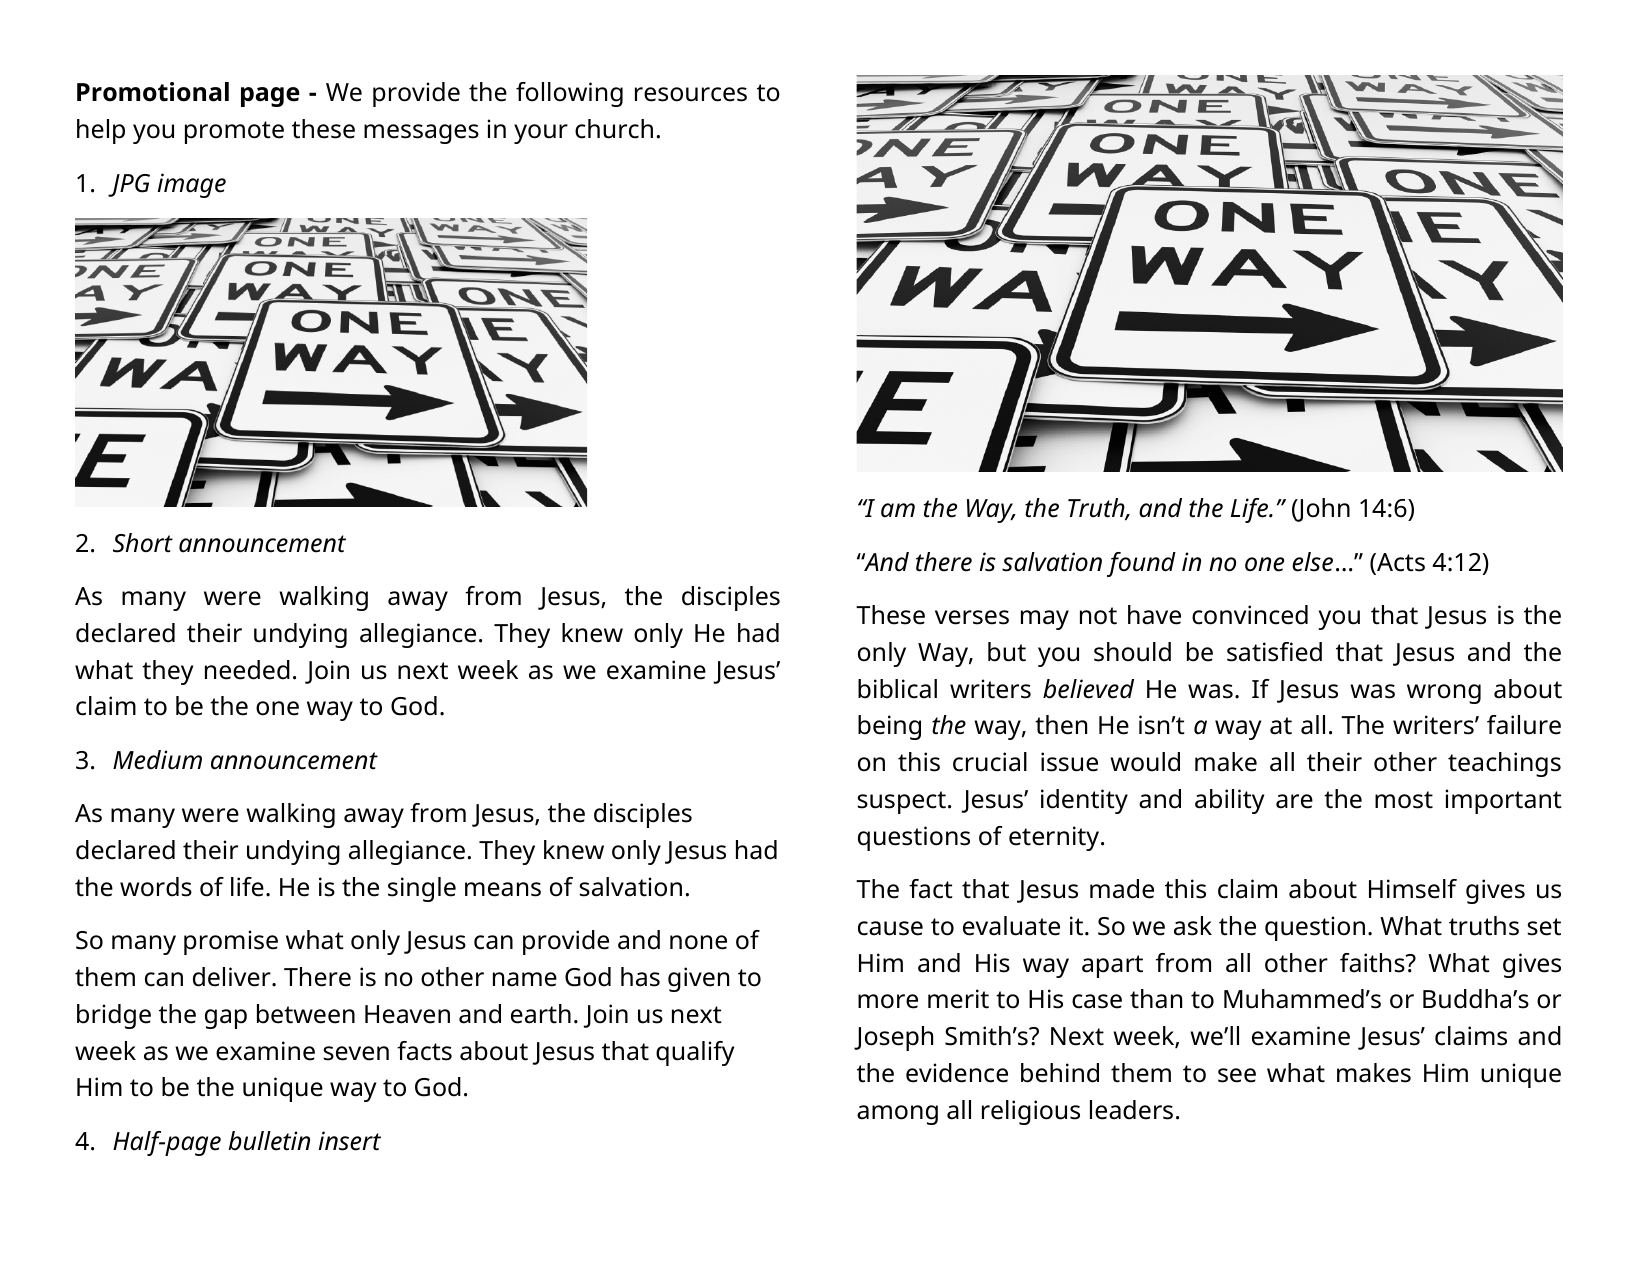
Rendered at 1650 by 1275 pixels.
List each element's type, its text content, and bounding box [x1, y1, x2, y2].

text “I am the Way, the Truth, and the Life.” (John 14:6) [856, 491, 1563, 525]
text “And there is salvation found in no one else…” (Acts 4:12) [856, 544, 1563, 578]
text As many were walking away from Jesus, the disciples declared their undying allegiance. They knew only He had what they needed. Join us next week as we examine Jesus’ claim to be the one way to God. [75, 579, 781, 723]
text These verses may not have convinced you that Jesus is the only Way, but you should be satisfied that Jesus and the biblical writers believed He was. If Jesus was wrong about being the way, then He isn’t a way at all. The writers’ failure on this crucial issue would make all their other teachings suspect. Jesus’ identity and ability are the most important questions of eternity. [856, 598, 1563, 852]
list Short announcement [75, 525, 781, 559]
picture [856, 75, 1563, 472]
picture [75, 218, 588, 507]
text Promotional page - We provide the following resources to help you promote these messages in your church. [75, 75, 781, 146]
text The fact that Jesus made this claim about Himself gives us cause to evaluate it. So we ask the question. What truths set Him and His way apart from all other faiths? What gives more merit to His case than to Muhammed’s or Buddha’s or Joseph Smith’s? Next week, we’ll examine Jesus’ claims and the evidence behind them to see what makes Him unique among all religious leaders. [856, 872, 1563, 1126]
text So many promise what only Jesus can provide and none of them can deliver. There is no other name God has given to bridge the gap between Heaven and earth. Join us next week as we examine seven facts about Jesus that qualify Him to be the unique way to God. [75, 923, 781, 1104]
list Medium announcement [75, 742, 781, 777]
list Half-page bulletin insert [75, 1123, 781, 1157]
list JPG image [75, 165, 781, 199]
text As many were walking away from Jesus, the disciples declared their undying allegiance. They knew only Jesus had the words of life. He is the single means of salvation. [75, 796, 781, 903]
